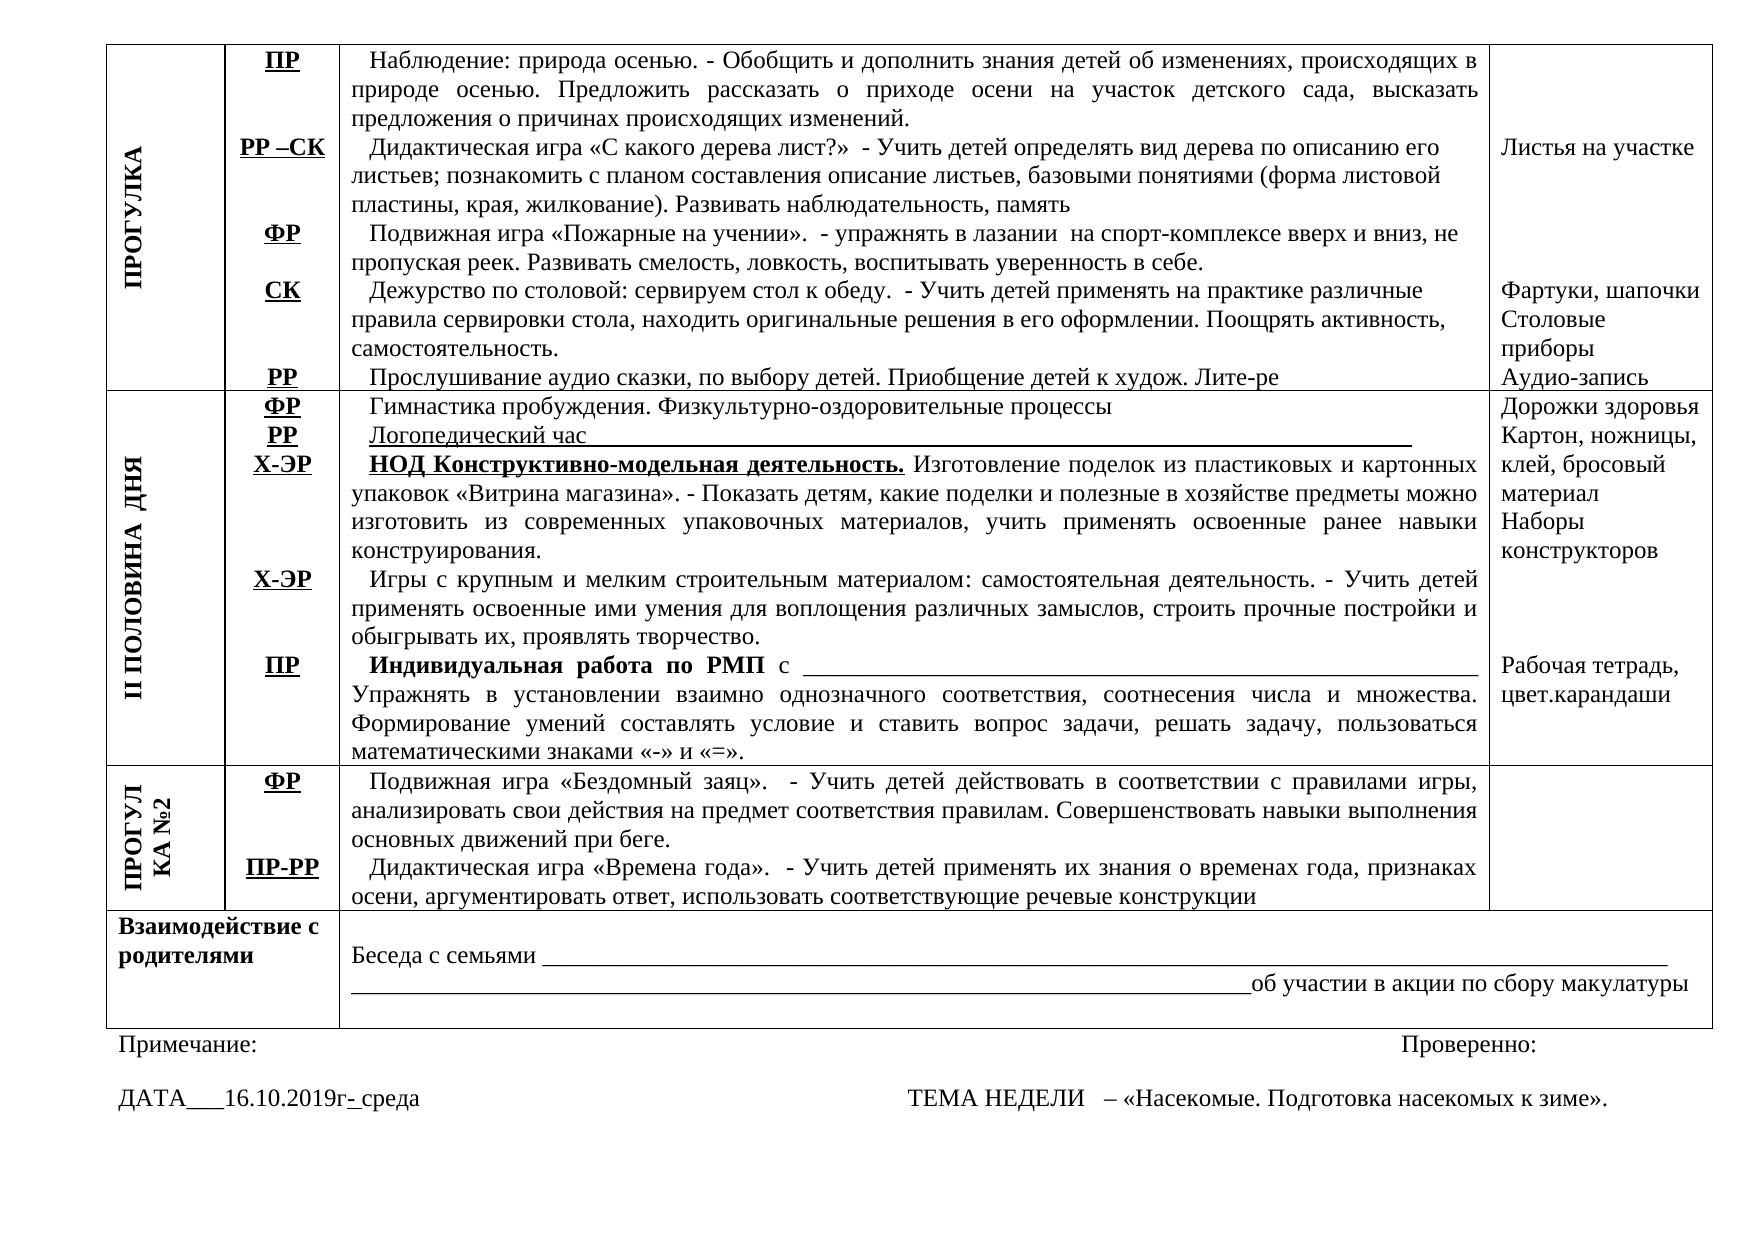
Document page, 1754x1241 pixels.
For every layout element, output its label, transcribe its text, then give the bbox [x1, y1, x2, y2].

table_cell II ПОЛОВИНА ДНЯ [107, 391, 224, 765]
table_cell Дорожки здоровья Картон, ножницы, клей, бросовый материал Наборы конструкторов Рабочая тетрадь, цвет.карандаши [1490, 391, 1712, 765]
text ДАТА___16.10.2019г- среда ТЕМА НЕДЕЛИ – «Насекомые. Подготовка насекомых к зиме». [118, 1083, 1698, 1112]
table_header Листья на участке Фартуки, шапочки Столовые приборы Аудио-запись [1490, 45, 1712, 390]
text Примечание: Проверенно: [118, 1029, 1698, 1058]
table_cell Подвижная игра «Бездомный заяц». - Учить детей действовать в соответствии с правилами игры, анализировать свои действия на предмет соответствия правилам. Совершенствовать навыки выполнения основных движений при беге. Дидактическая игра «Времена года». - Учить детей применять их знания о временах года, признаках осени, аргументировать ответ, использовать соответствующие речевые конструкции [340, 766, 1489, 910]
table_cell ФР ПР-РР [226, 766, 339, 910]
table_header ПР РР –СК ФР СК РР [226, 45, 339, 390]
table_cell ФР РР Х-ЭР Х-ЭР ПР [226, 391, 339, 765]
table_cell Взаимодействие с родителями [107, 911, 339, 1028]
table_cell Беседа с семьями __________________________________________________________________________________________ ________________________________________________________________________об участии в акции по сбору макулатуры [340, 911, 1712, 1028]
table_cell Гимнастика пробуждения. Физкультурно-оздоровительные процессы Логопедический час__________________________________________________________________ НОД Конструктивно-модельная деятельность. Изготовление поделок из пластиковых и картонных упаковок «Витрина магазина». - Показать детям, какие поделки и полезные в хозяйстве предметы можно изготовить из современных упаковочных материалов, учить применять освоенные ранее навыки конструирования. Игры с крупным и мелким строительным материалом: самостоятельная деятельность. - Учить детей применять освоенные ими умения для воплощения различных замыслов, строить прочные постройки и обыгрывать их, проявлять творчество. Индивидуальная работа по РМП с ______________________________________________________ Упражнять в установлении взаимно однозначного соответствия, соотнесения числа и множества. Формирование умений составлять условие и ставить вопрос задачи, решать задачу, пользоваться математическими знаками «-» и «=». [340, 391, 1489, 765]
table_header Наблюдение: природа осенью. - Обобщить и дополнить знания детей об изменениях, происходящих в природе осенью. Предложить рассказать о приходе осени на участок детского сада, высказать предложения о причинах происходящих изменений. Дидактическая игра «С какого дерева лист?» - Учить детей определять вид дерева по описанию его листьев; познакомить с планом составления описание листьев, базовыми понятиями (форма листовой пластины, края, жилкование). Развивать наблюдательность, память Подвижная игра «Пожарные на учении». - упражнять в лазании на спорт-комплексе вверх и вниз, не пропуская реек. Развивать смелость, ловкость, воспитывать уверенность в себе. Дежурство по столовой: сервируем стол к обеду. - Учить детей применять на практике различные правила сервировки стола, находить оригинальные решения в его оформлении. Поощрять активность, самостоятельность. Прослушивание аудио сказки, по выбору детей. Приобщение детей к худож. Лите-ре [340, 45, 1489, 390]
table_cell [1490, 766, 1712, 910]
table_header ПРОГУЛКА [107, 45, 224, 390]
table_cell ПРОГУЛКА №2 [107, 766, 224, 910]
